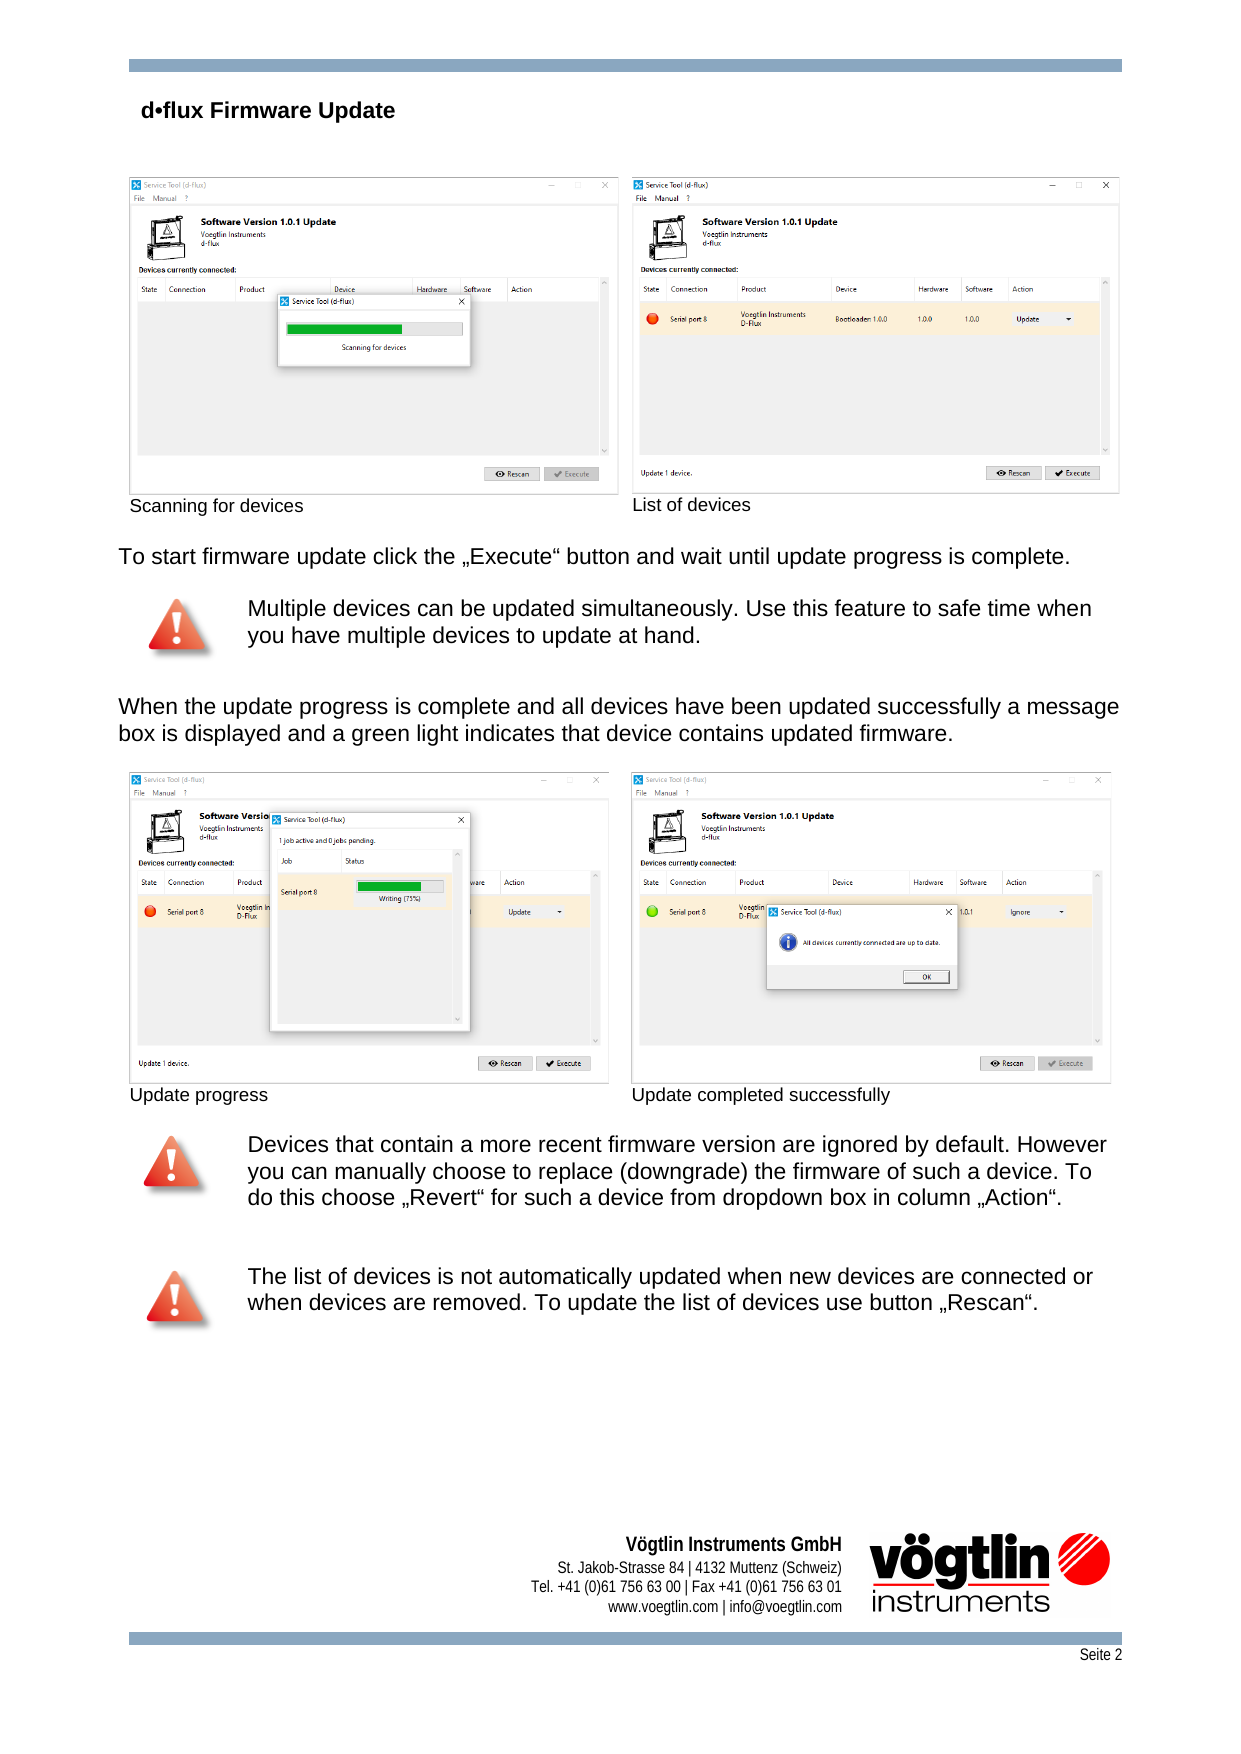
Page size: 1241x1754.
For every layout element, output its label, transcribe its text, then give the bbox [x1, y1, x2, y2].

picture [141, 1133, 214, 1200]
table_header [118, 595, 236, 667]
picture [129, 772, 609, 1084]
picture [146, 597, 219, 664]
table_header [118, 1131, 236, 1210]
table_header Multiple devices can be updated simultaneously. Use this feature to safe time when you have multiple devices to update at hand. [236, 595, 1122, 667]
table_header The list of devices is not automatically updated when new devices are connected or when devices are removed. To update the list of devices use button „Rescan“. [236, 1263, 1122, 1335]
picture [631, 772, 1112, 1084]
text When the update progress is complete and all devices have been updated successfully a message box is displayed and a green light indicates that device contains updated firmware. [118, 693, 1122, 746]
picture [868, 1532, 1111, 1618]
table_header [118, 1263, 236, 1335]
table_header Update completed successfully [620, 746, 1122, 1105]
text To start firmware update click the „Execute“ button and wait until update progress is complete. [118, 543, 1122, 569]
table_header Scanning for devices [118, 178, 621, 516]
picture [129, 177, 619, 495]
table_header List of devices [621, 178, 1122, 516]
table_header Update progress [118, 746, 620, 1105]
picture [144, 1268, 217, 1336]
picture [632, 177, 1120, 494]
table_header Devices that contain a more recent firmware version are ignored by default. However you can manually choose to replace (downgrade) the firmware of such a device. To do this choose „Revert“ for such a device from dropdown box in column „Action“. [236, 1131, 1122, 1210]
